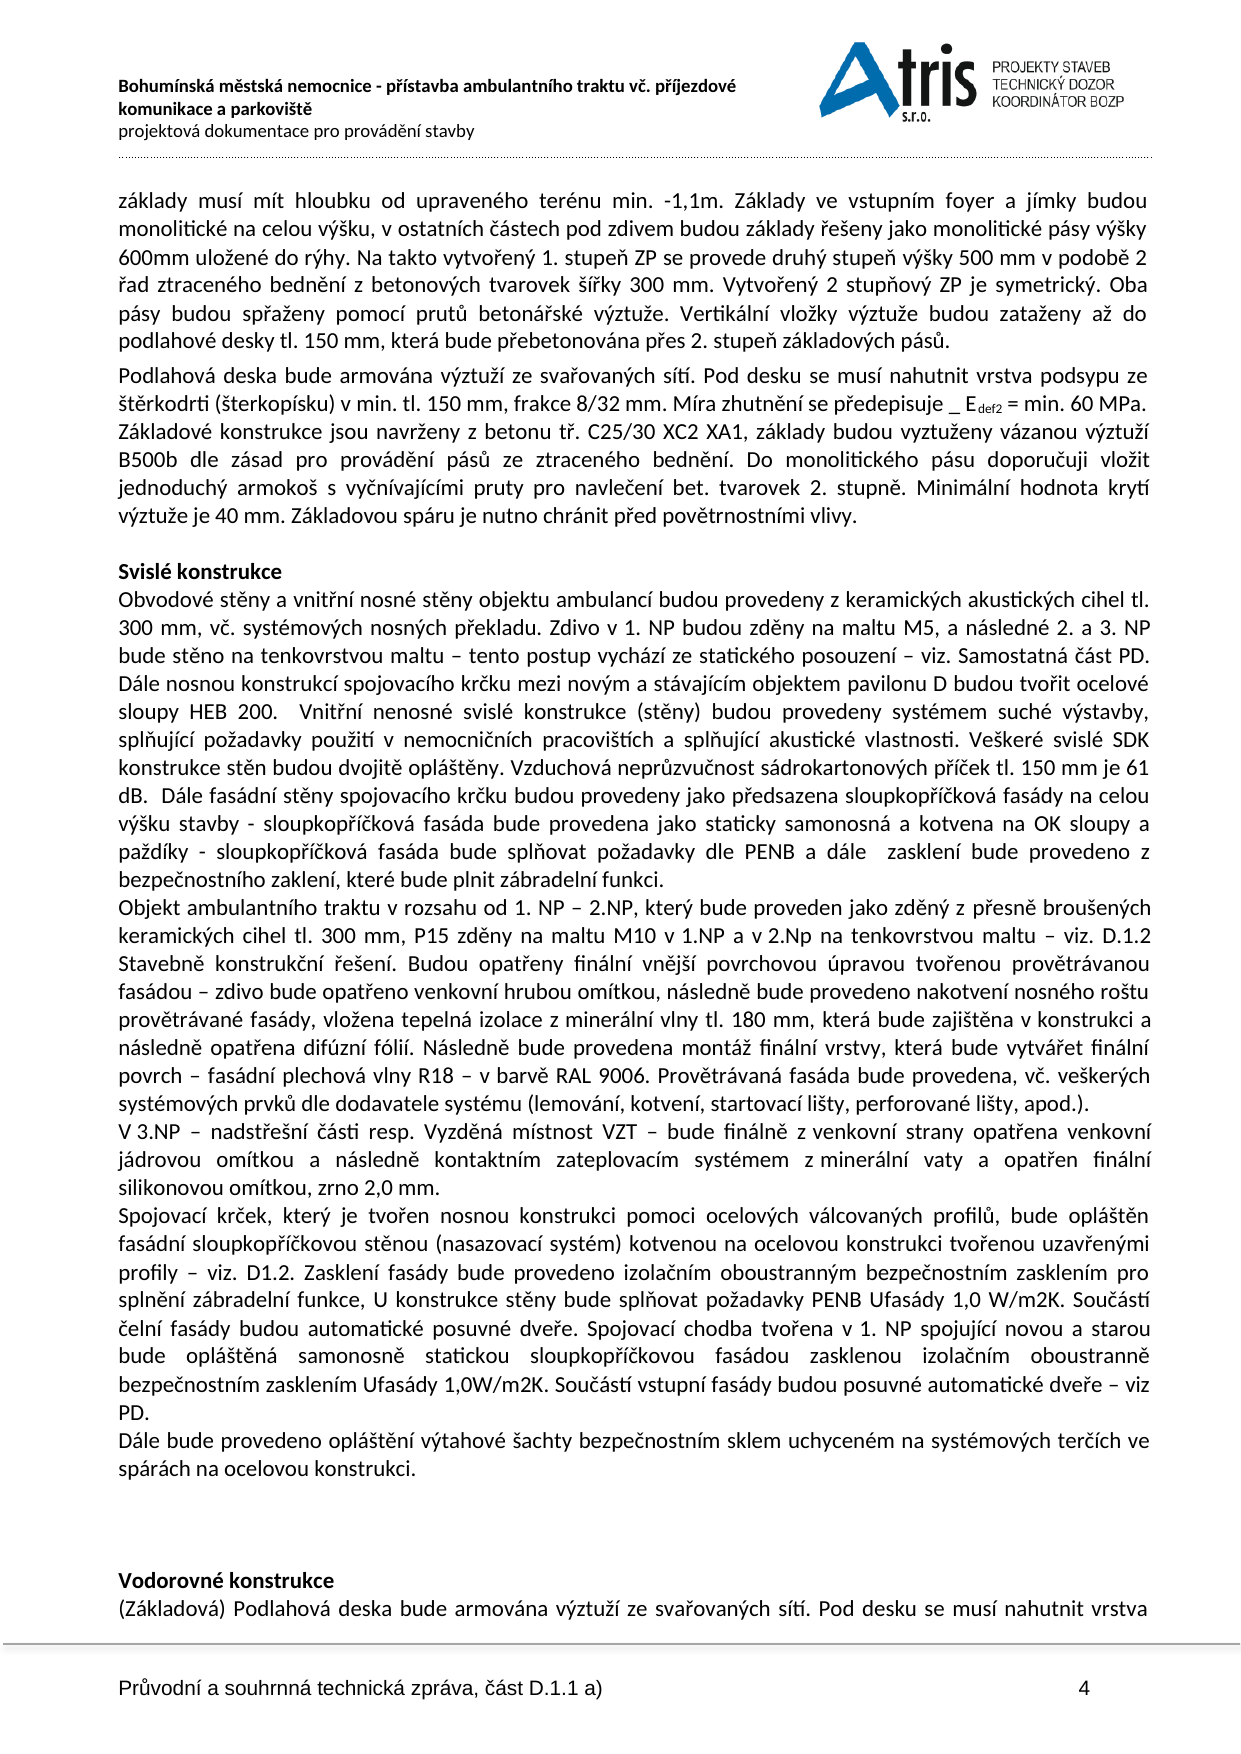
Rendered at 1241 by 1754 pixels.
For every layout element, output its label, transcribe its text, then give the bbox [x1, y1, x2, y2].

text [118, 187, 1149, 355]
picture [817, 40, 1124, 123]
text Spojovací krček, který je tvořen nosnou konstrukci pomoci ocelových válcovaných profilů, bude opláštěn fasádní sloupkopříčkovou stěnou (nasazovací systém) kotvenou na ocelovou konstrukci tvořenou uzavřenými profily – viz. D1.2. Zasklení fasády bude provedeno izolačním oboustranným bezpečnostním zasklením pro splnění zábradelní funkce, U konstrukce stěny bude splňovat požadavky PENB Ufasády 1,0 W/m2K. Součástí čelní fasády budou automatické posuvné dveře. Spojovací chodba tvořena v 1. NP spojující novou a starou bude opláštěná samonosně statickou sloupkopříčkovou fasádou zasklenou izolačním oboustranně bezpečnostním zasklením Ufasády 1,0W/m2K. Součástí vstupní fasády budou posuvné automatické dveře – viz PD. [118, 1202, 1152, 1426]
text V 3.NP – nadstřešní části resp. Vyzděná místnost VZT – bude finálně z venkovní strany opatřena venkovní jádrovou omítkou a následně kontaktním zateplovacím systémem z minerální vaty a opatřen finální silikonovou omítkou, zrno 2,0 mm. [118, 1117, 1152, 1202]
text Svislé konstrukce [118, 557, 1152, 585]
text Vodorovné konstrukce [118, 1566, 1152, 1594]
text Podlahová deska bude armována výztuží ze svařovaných sítí. Pod desku se musí nahutnit vrstva podsypu ze štěrkodrti (šterkopísku) v min. tl. 150 mm, frakce 8/32 mm. Míra zhutnění se předepisuje _ Edef2 = min. 60 MPa. [118, 361, 1149, 417]
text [118, 1594, 1149, 1622]
text Dále bude provedeno opláštění výtahové šachty bezpečnostním sklem uchyceném na systémových terčích ve spárách na ocelovou konstrukci. [118, 1426, 1152, 1482]
text Objekt ambulantního traktu v rozsahu od 1. NP – 2.NP, který bude proveden jako zděný z přesně broušených keramických cihel tl. 300 mm, P15 zděny na maltu M10 v 1.NP a v 2.Np na tenkovrstvou maltu – viz. D.1.2 Stavebně konstrukční řešení. Budou opatřeny finální vnější povrchovou úpravou tvořenou provětrávanou fasádou – zdivo bude opatřeno venkovní hrubou omítkou, následně bude provedeno nakotvení nosného roštu provětrávané fasády, vložena tepelná izolace z minerální vlny tl. 180 mm, která bude zajištěna v konstrukci a následně opatřena difúzní fólií. Následně bude provedena montáž finální vrstvy, která bude vytvářet finální povrch – fasádní plechová vlny R18 – v barvě RAL 9006. Provětrávaná fasáda bude provedena, vč. veškerých systémových prvků dle dodavatele systému (lemování, kotvení, startovací lišty, perforované lišty, apod.). [118, 893, 1152, 1117]
text Základové konstrukce jsou navrženy z betonu tř. C25/30 XC2 XA1, základy budou vyztuženy vázanou výztuží B500b dle zásad pro provádění pásů ze ztraceného bednění. Do monolitického pásu doporučuji vložit jednoduchý armokoš s vyčnívajícími pruty pro navlečení bet. tvarovek 2. stupně. Minimální hodnota krytí výztuže je 40 mm. Základovou spáru je nutno chránit před povětrnostními vlivy. [118, 417, 1152, 529]
text Obvodové stěny a vnitřní nosné stěny objektu ambulancí budou provedeny z keramických akustických cihel tl. 300 mm, vč. systémových nosných překladu. Zdivo v 1. NP budou zděny na maltu M5, a následné 2. a 3. NP bude stěno na tenkovrstvou maltu – tento postup vychází ze statického posouzení – viz. Samostatná část PD. Dále nosnou konstrukcí spojovacího krčku mezi novým a stávajícím objektem pavilonu D budou tvořit ocelové sloupy HEB 200. Vnitřní nenosné svislé konstrukce (stěny) budou provedeny systémem suché výstavby, splňující požadavky použití v nemocničních pracovištích a splňující akustické vlastnosti. Veškeré svislé SDK konstrukce stěn budou dvojitě opláštěny. Vzduchová neprůzvučnost sádrokartonových příček tl. 150 mm je 61 dB. Dále fasádní stěny spojovacího krčku budou provedeny jako předsazena sloupkopříčková fasády na celou výšku stavby - sloupkopříčková fasáda bude provedena jako staticky samonosná a kotvena na OK sloupy a paždíky - sloupkopříčková fasáda bude splňovat požadavky dle PENB a dále zasklení bude provedeno z bezpečnostního zaklení, které bude plnit zábradelní funkci. [118, 585, 1152, 893]
